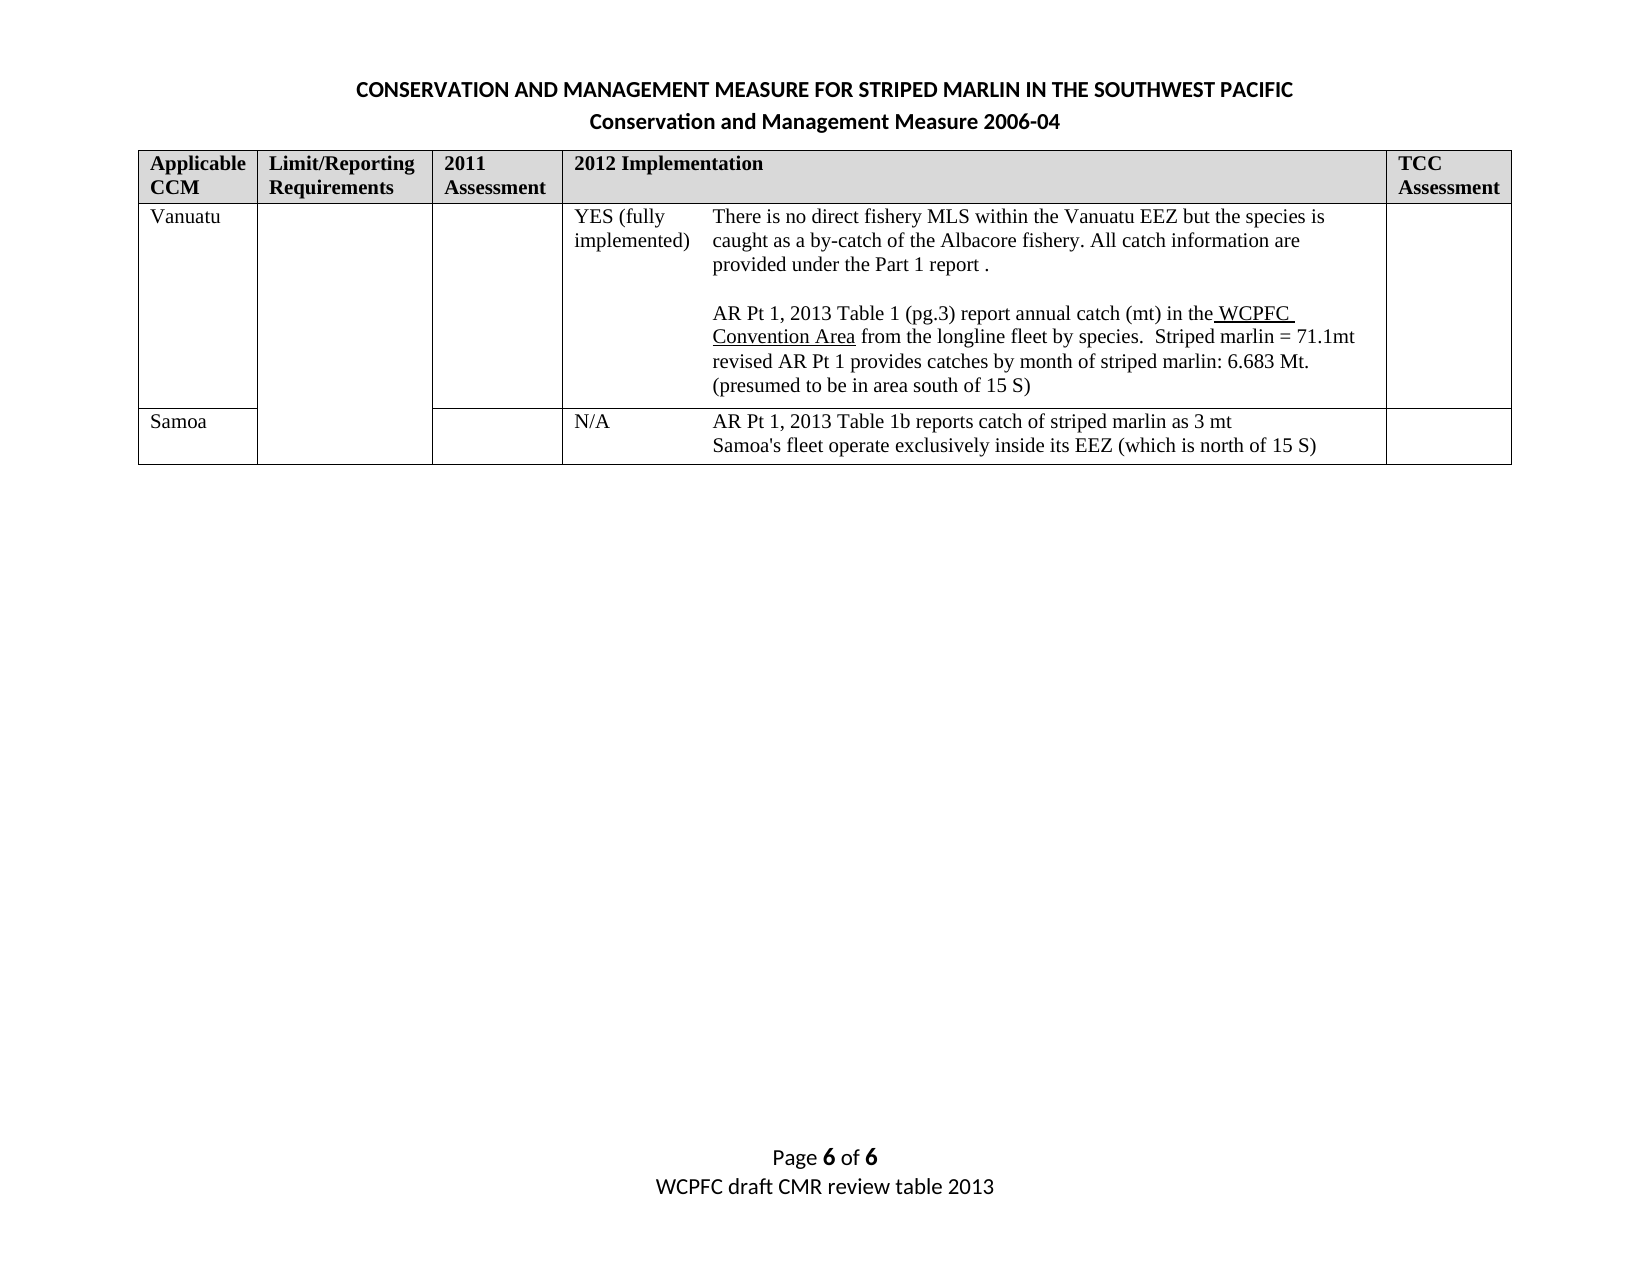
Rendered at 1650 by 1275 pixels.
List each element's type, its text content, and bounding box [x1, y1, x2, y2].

table_cell AR Pt 1, 2013 Table 1b reports catch of striped marlin as 3 mt Samoa's fleet operate exclusively inside its EEZ (which is north of 15 S) [701, 409, 1386, 463]
table_cell YES (fully implemented) [563, 204, 701, 408]
table_cell [1387, 204, 1511, 408]
table_cell [433, 204, 562, 408]
table_cell [1387, 409, 1511, 463]
table_header Limit/Reporting Requirements [258, 151, 432, 203]
table_header 2012 Implementation [563, 151, 1386, 203]
table_header 2011 Assessment [433, 151, 562, 203]
table_cell Samoa [139, 409, 257, 463]
table_cell [433, 409, 562, 463]
table_cell There is no direct fishery MLS within the Vanuatu EEZ but the species is caught as a by-catch of the Albacore fishery. All catch information are provided under the Part 1 report . AR Pt 1, 2013 Table 1 (pg.3) report annual catch (mt) in the WCPFC Convention Area from the longline fleet by species. Striped marlin = 71.1mt revised AR Pt 1 provides catches by month of striped marlin: 6.683 Mt. (presumed to be in area south of 15 S) [701, 204, 1386, 408]
table_cell Vanuatu [139, 204, 257, 408]
table_header TCC Assessment [1387, 151, 1511, 203]
table_cell N/A [563, 409, 701, 463]
table_header Applicable CCM [139, 151, 257, 203]
